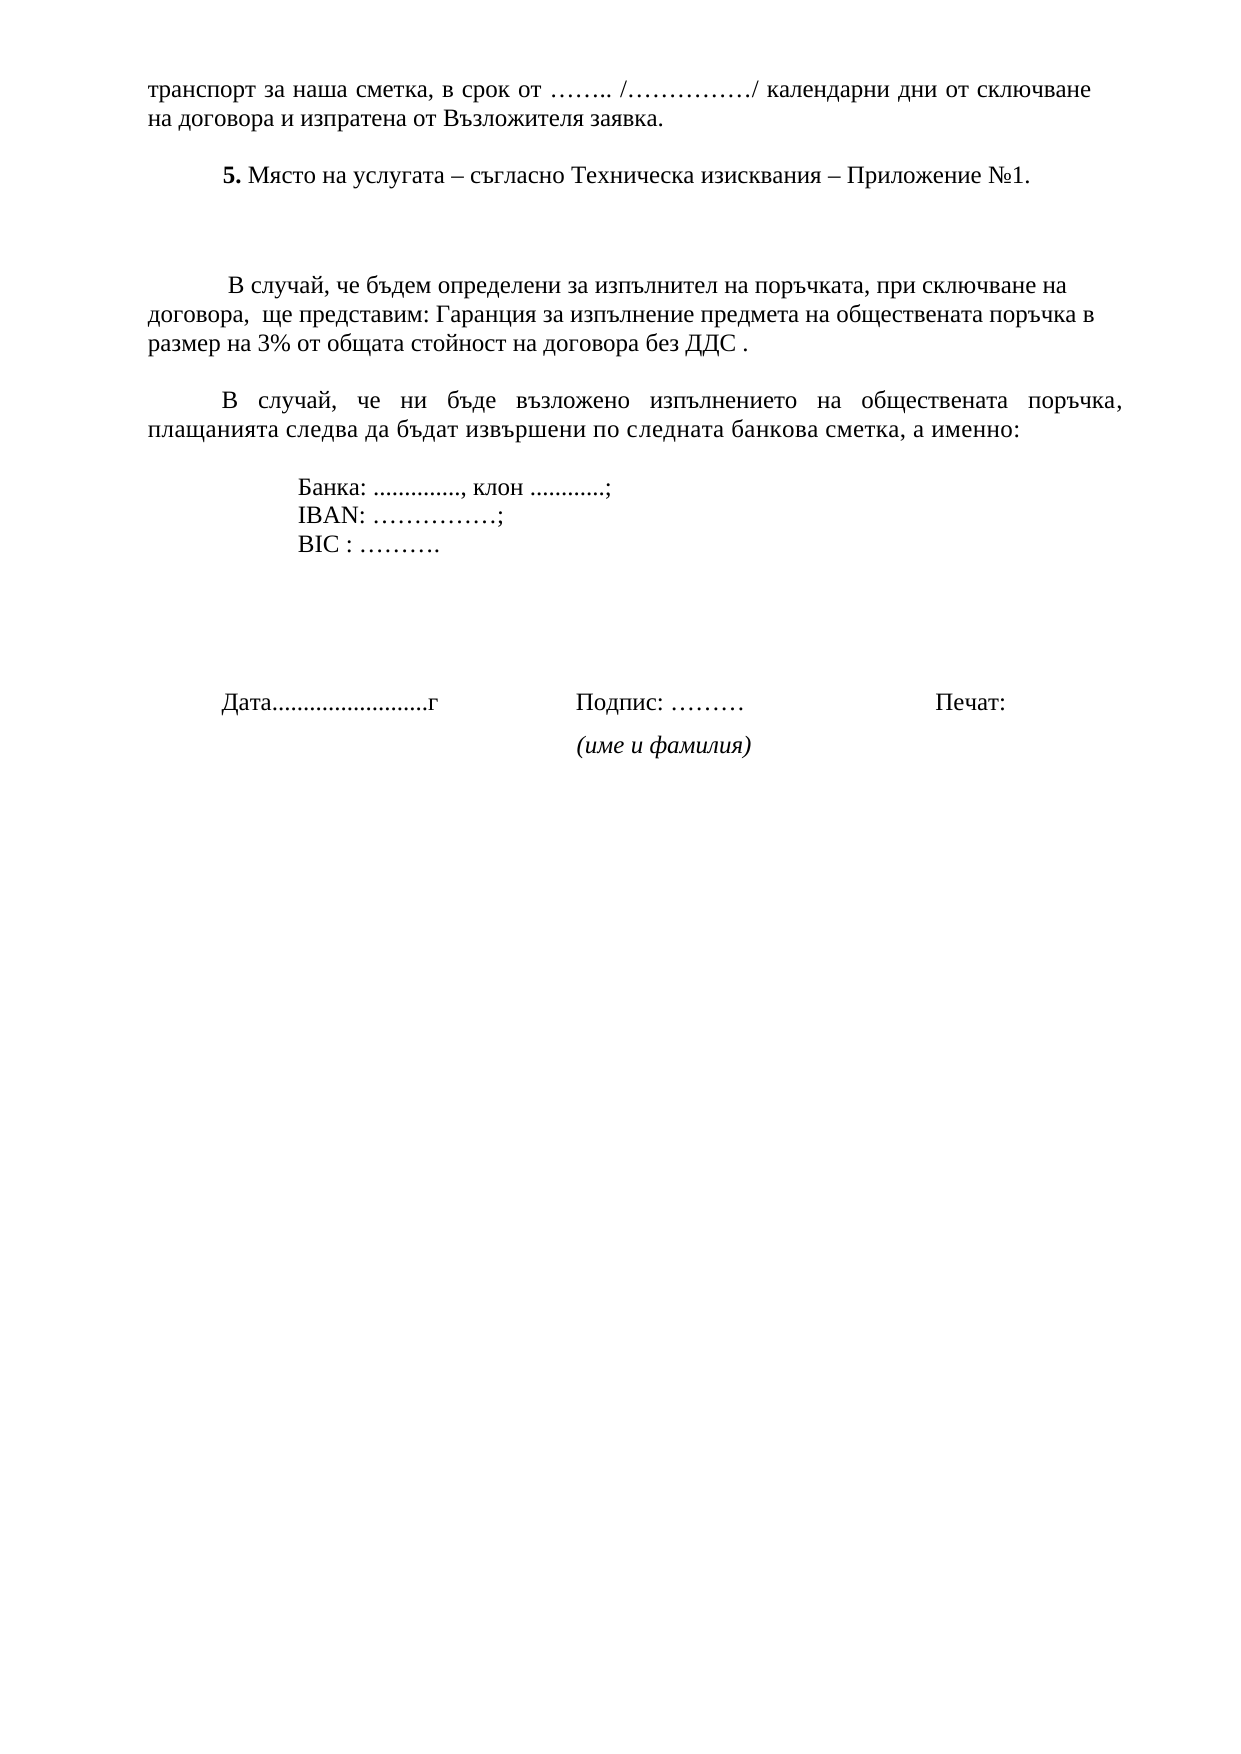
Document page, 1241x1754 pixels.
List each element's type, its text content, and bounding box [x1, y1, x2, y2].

text IBAN: ……………; [223, 501, 1122, 529]
text В случай, че бъдем определени за изпълнител на поръчката, при сключване на договора, ще представим: Гаранция за изпълнение предмета на обществената поръчка в размер на 3% от общата стойност на договора без ДДС . [148, 271, 1122, 357]
text 5. Място на услугата – съгласно Техническа изисквания – Приложение №1. [148, 160, 1122, 189]
text BIC : ………. [223, 529, 1122, 558]
text Дата.........................г Подпис: ……… Печат: (име и фамилия) [221, 687, 1122, 759]
text В случай, че ни бъде възложено изпълнението на обществената поръчка, плащанията следва да бъдат извършени по следната банкова сметка, а именно: [148, 386, 1122, 443]
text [148, 74, 1093, 131]
text Банка: .............., клон ............; [223, 472, 1122, 501]
